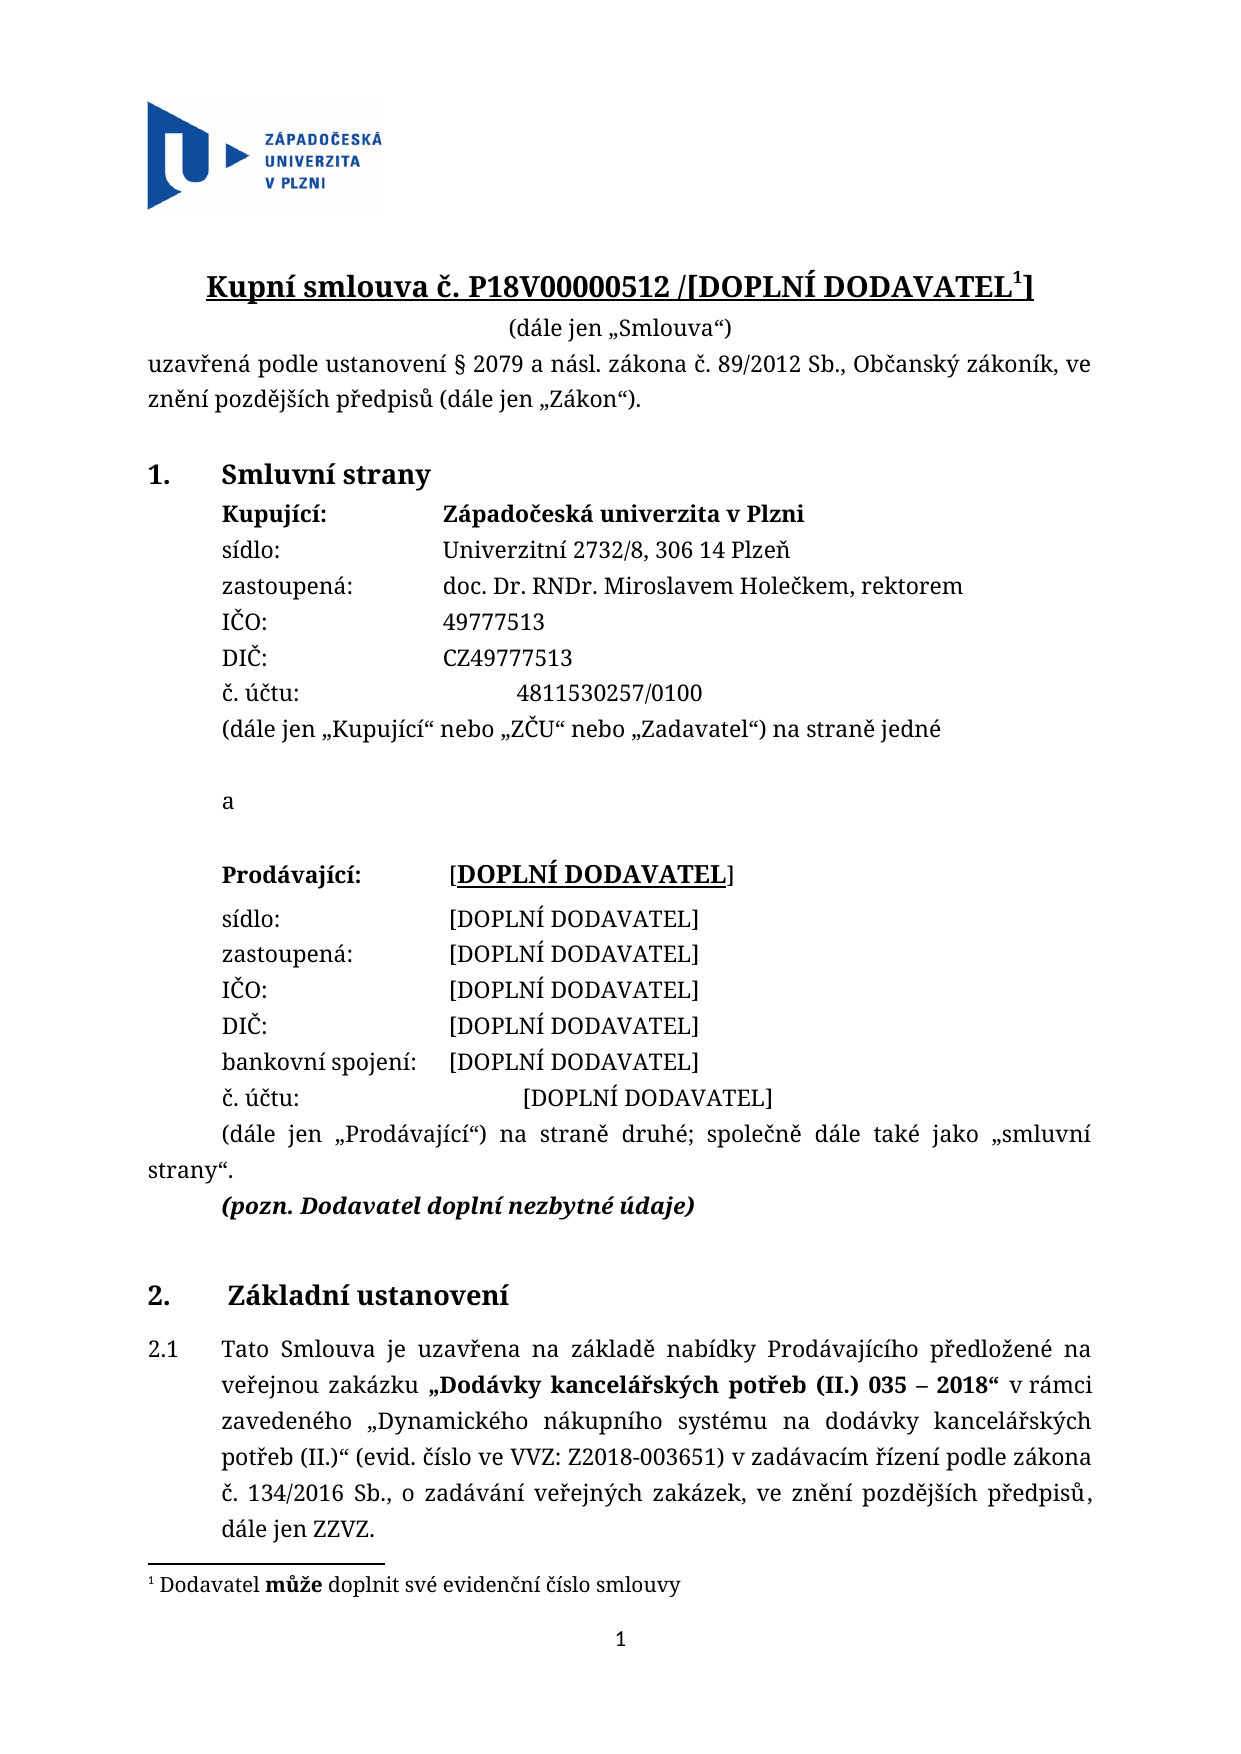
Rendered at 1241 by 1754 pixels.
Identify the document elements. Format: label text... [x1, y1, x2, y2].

text (pozn. Dodavatel doplní nezbytné údaje) [148, 1190, 1092, 1221]
text 2.1 Tato Smlouva je uzavřena na základě nabídky Prodávajícího předložené na veřejnou zakázku „Dodávky kancelářských potřeb (II.) 035 – 2018“ v rámci zavedeného „Dynamického nákupního systému na dodávky kancelářských potřeb (II.)“ (evid. číslo ve VVZ: Z2018-003651) v zadávacím řízení podle zákona č. 134/2016 Sb., o zadávání veřejných zakázek, ve znění pozdějších předpisů, dále jen ZZVZ. [148, 1333, 1092, 1544]
text sídlo: [DOPLNÍ DODAVATEL] [222, 902, 1092, 934]
text DIČ: CZ49777513 [222, 641, 1092, 673]
text (dále jen „Kupující“ nebo „ZČU“ nebo „Zadavatel“) na straně jedné [222, 713, 1092, 744]
text 2. Základní ustanovení [148, 1276, 1092, 1313]
text sídlo: Univerzitní 2732/8, 306 14 Plzeň [222, 534, 1092, 565]
text č. účtu: [DOPLNÍ DODAVATEL] [222, 1082, 1092, 1113]
text (dále jen „Smlouva“) [148, 312, 1092, 343]
text zastoupená: [DOPLNÍ DODAVATEL] [222, 938, 1092, 970]
text IČO: 49777513 [222, 606, 1092, 637]
text Prodávající: [DOPLNÍ DODAVATEL] [148, 857, 1092, 891]
text Kupní smlouva č. P18V00000512 /[DOPLNÍ DODAVATEL] [148, 266, 1092, 306]
text 1. Smluvní strany [148, 455, 1092, 492]
text IČO: [DOPLNÍ DODAVATEL] [222, 974, 1092, 1006]
text č. účtu: 4811530257/0100 [222, 677, 1092, 709]
text a [222, 785, 1092, 816]
text (dále jen „Prodávající“) na straně druhé; společně dále také jako „smluvní strany“. [148, 1118, 1092, 1185]
picture [147, 101, 382, 210]
text uzavřená podle ustanovení § 2079 a násl. zákona č. 89/2012 Sb., Občanský zákoník, ve znění pozdějších předpisů (dále jen „Zákon“). [148, 347, 1092, 415]
text bankovní spojení: [DOPLNÍ DODAVATEL] [148, 1046, 1092, 1077]
text Kupující: Západočeská univerzita v Plzni [222, 498, 1092, 529]
text zastoupená: doc. Dr. RNDr. Miroslavem Holečkem, rektorem [222, 569, 1092, 601]
text DIČ: [DOPLNÍ DODAVATEL] [222, 1010, 1092, 1042]
